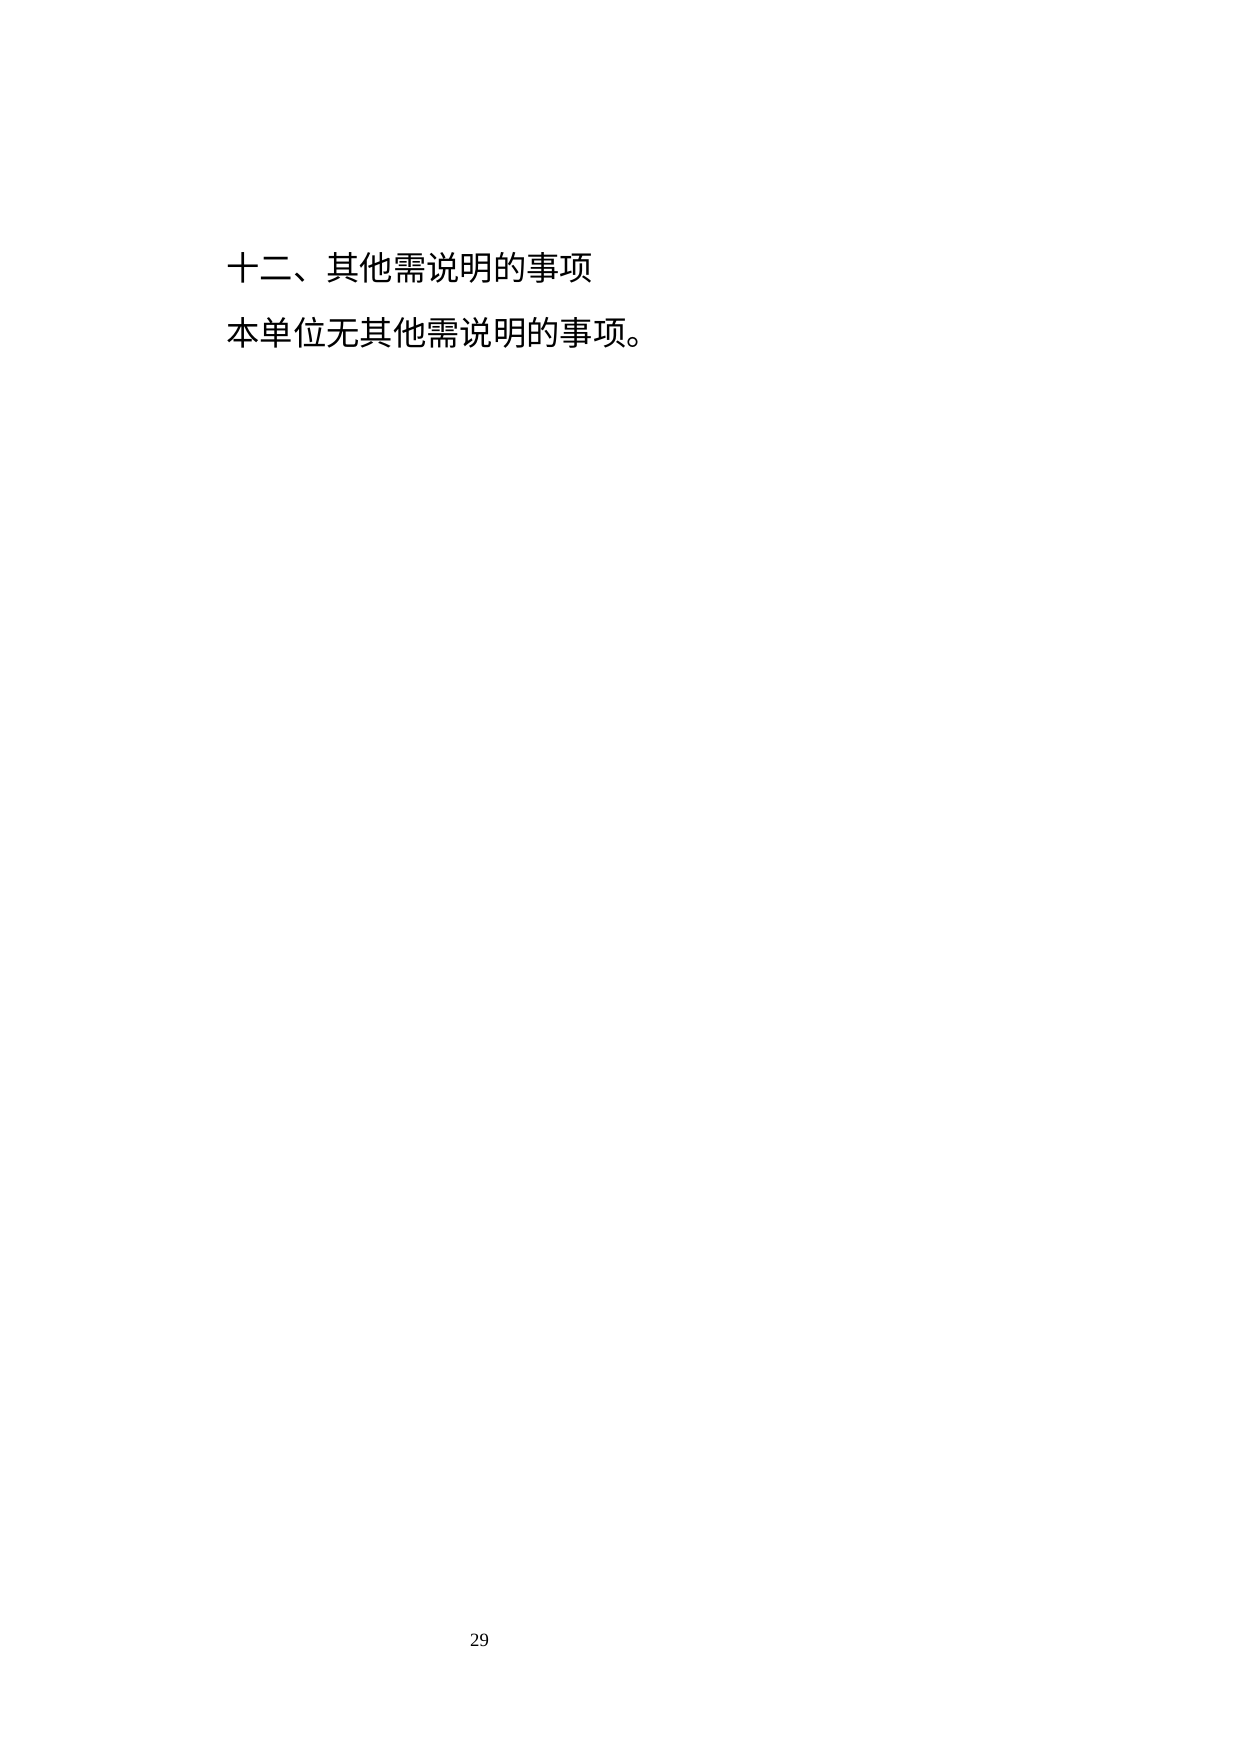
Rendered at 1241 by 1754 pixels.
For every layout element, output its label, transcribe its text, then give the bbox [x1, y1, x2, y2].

text 十二、其他需说明的事项 [159, 233, 1081, 298]
text 本单位无其他需说明的事项。 [159, 298, 1081, 363]
